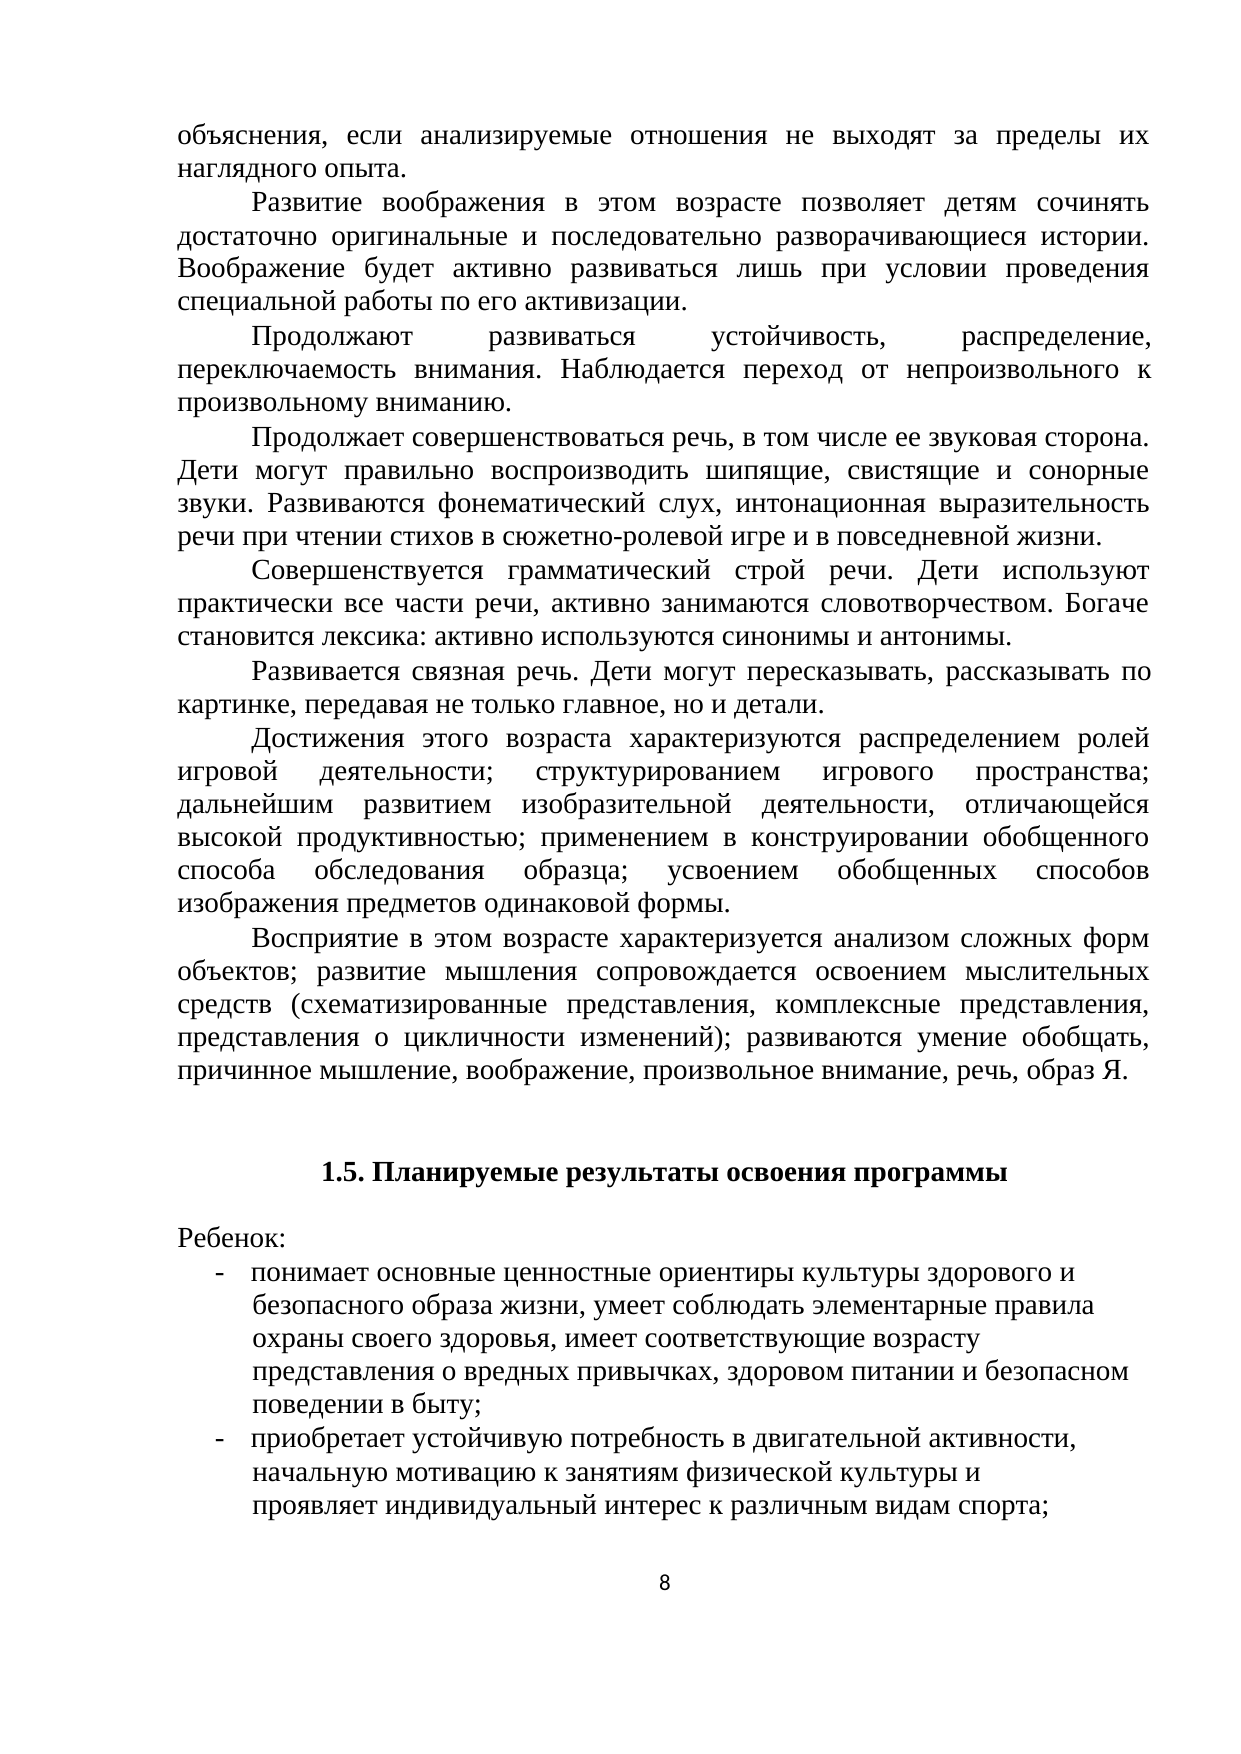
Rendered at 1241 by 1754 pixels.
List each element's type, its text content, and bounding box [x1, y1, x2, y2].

text Продолжают развиваться устойчивость, распределение, переключаемость внимания. Наблюдается переход от непроизвольного к произвольному вниманию. [177, 319, 1152, 418]
text Продолжает совершенствоваться речь, в том числе ее звуковая сторона. Дети могут правильно воспроизводить шипящие, свистящие и сонорные звуки. Развиваются фонематический слух, интонационная выразительность речи при чтении стихов в сюжетно-ролевой игре и в повседневной жизни. [177, 420, 1150, 551]
text 1.5. Планируемые результаты освоения программы [321, 1154, 1152, 1187]
text Развитие воображения в этом возрасте позволяет детям сочинять достаточно оригинальные и последовательно разворачивающиеся истории. Воображение будет активно развиваться лишь при условии проведения специальной работы по его активизации. [177, 186, 1150, 317]
text Ребенок: [177, 1220, 1152, 1254]
text Восприятие в этом возрасте характеризуется анализом сложных форм объектов; развитие мышления сопровождается освоением мыслительных средств (схематизированные представления, комплексные представления, представления о цикличности изменений); развиваются умение обобщать, причинное мышление, воображение, произвольное внимание, речь, образ Я. [177, 921, 1150, 1085]
text объяснения, если анализируемые отношения не выходят за пределы их наглядного опыта. [177, 119, 1150, 184]
text Совершенствуется грамматический строй речи. Дети используют практически все части речи, активно занимаются словотворчеством. Богаче становится лексика: активно используются синонимы и антонимы. [177, 553, 1150, 652]
text Развивается связная речь. Дети могут пересказывать, рассказывать по картинке, передавая не только главное, но и детали. [177, 654, 1152, 719]
text Достижения этого возраста характеризуются распределением ролей игровой деятельности; структурированием игрового пространства; дальнейшим развитием изобразительной деятельности, отличающейся высокой продуктивностью; применением в конструировании обобщенного способа обследования образца; усвоением обобщенных способов изображения предметов одинаковой формы. [177, 721, 1150, 919]
text 8 [150, 1568, 1179, 1596]
list приобретает устойчивую потребность в двигательной активности, начальную мотивацию к занятиям физической культуры и проявляет индивидуальный интерес к различным видам спорта; [214, 1422, 1113, 1520]
list понимает основные ценностные ориентиры культуры здорового и безопасного образа жизни, умеет соблюдать элементарные правила охраны своего здоровья, имеет соответствующие возрасту представления о вредных привычках, здоровом питании и безопасном поведении в быту; [214, 1255, 1129, 1420]
